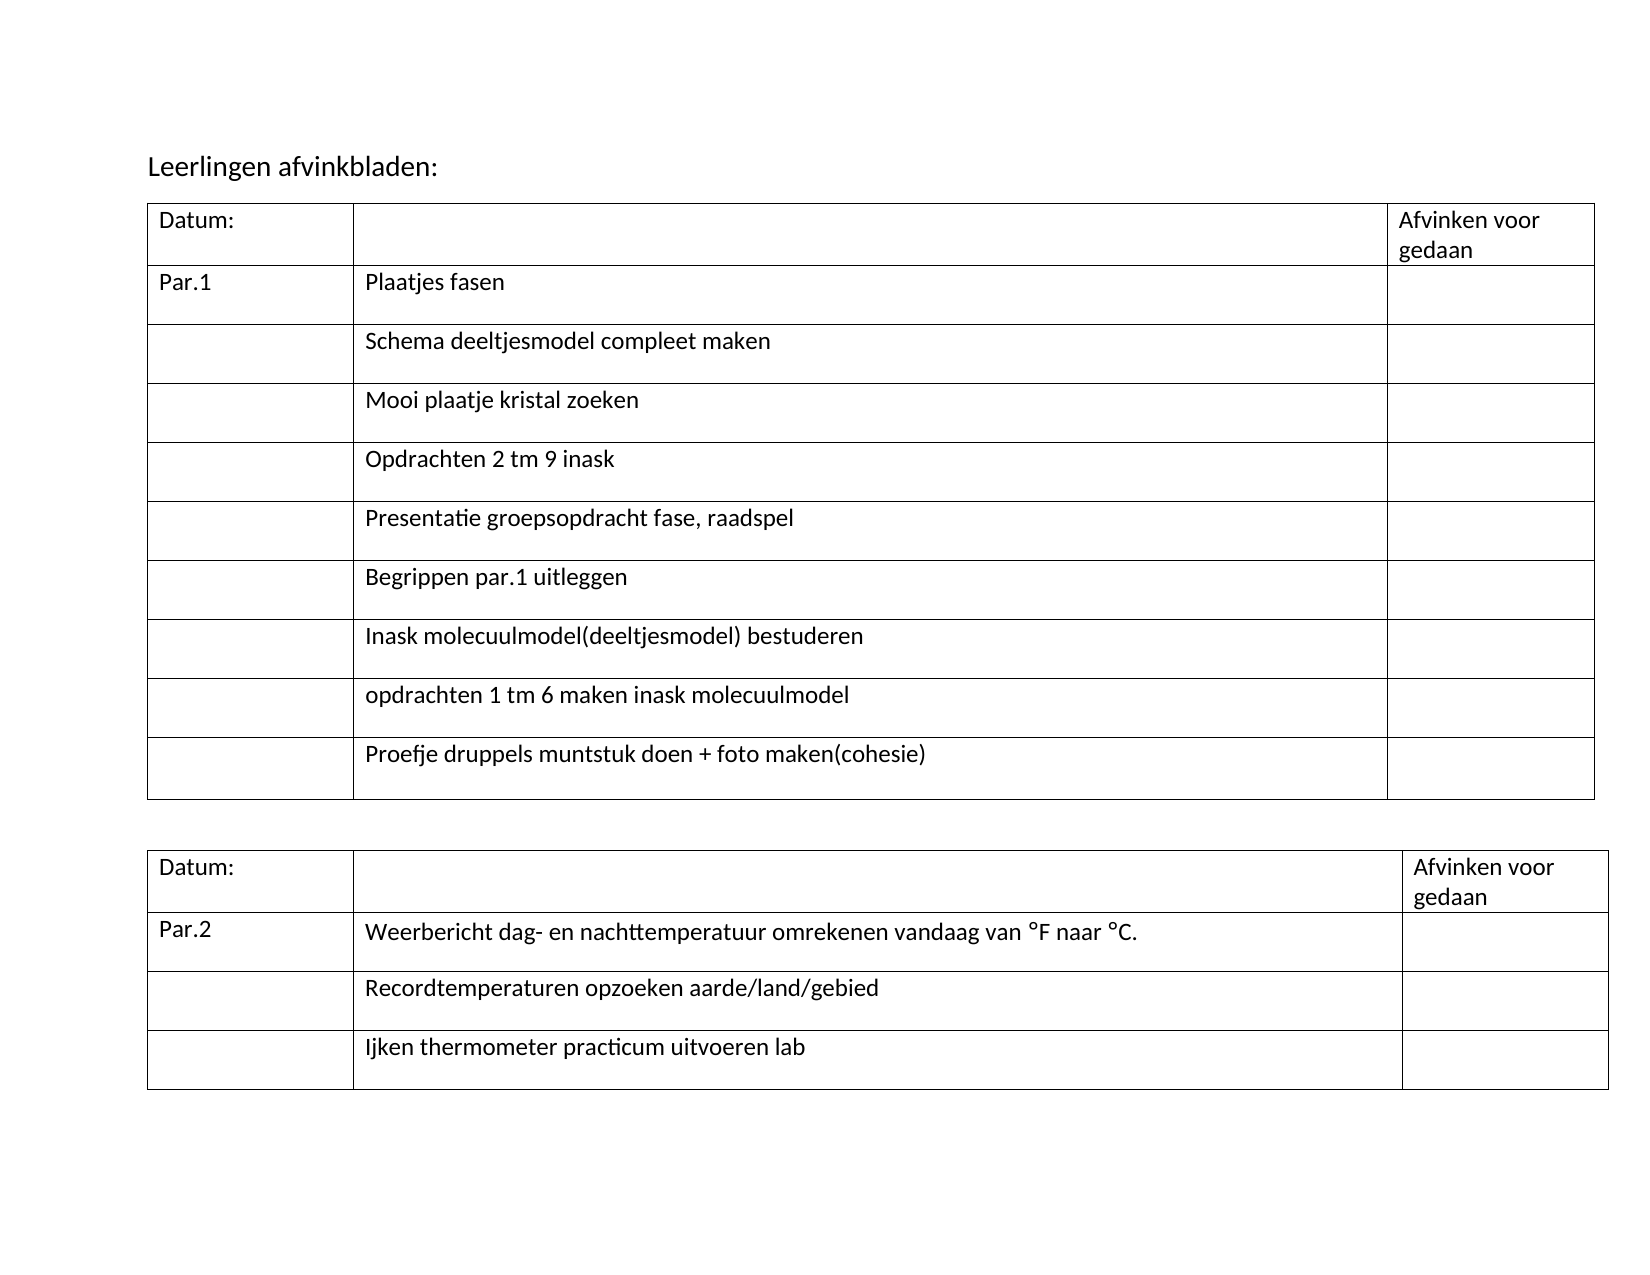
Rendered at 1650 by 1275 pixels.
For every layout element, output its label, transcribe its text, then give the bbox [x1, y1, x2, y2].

table_cell [1388, 384, 1594, 442]
table_cell [1388, 266, 1594, 324]
table_cell [1388, 620, 1594, 678]
table_cell Proefje druppels muntstuk doen + foto maken(cohesie) [354, 738, 1387, 799]
table_cell Recordtemperaturen opzoeken aarde/land/gebied [354, 972, 1402, 1030]
table_cell Begrippen par.1 uitleggen [354, 561, 1387, 619]
table_cell Weerbericht dag- en nachttemperatuur omrekenen vandaag van °F naar °C. [354, 913, 1402, 971]
table_cell [148, 443, 353, 501]
table_cell [1403, 1031, 1608, 1089]
table_cell Opdrachten 2 tm 9 inask [354, 443, 1387, 501]
table_cell [1388, 502, 1594, 560]
table_header Afvinken voor gedaan [1403, 851, 1608, 912]
table_cell Plaatjes fasen [354, 266, 1387, 324]
table_cell [1388, 738, 1594, 799]
table_cell [148, 384, 353, 442]
table_cell [148, 1031, 353, 1089]
table_cell [1403, 972, 1608, 1030]
table_cell [148, 325, 353, 383]
table_cell Ijken thermometer practicum uitvoeren lab [354, 1031, 1402, 1089]
table_cell [148, 738, 353, 799]
table_cell [148, 502, 353, 560]
table_cell opdrachten 1 tm 6 maken inask molecuulmodel [354, 679, 1387, 737]
table_cell Mooi plaatje kristal zoeken [354, 384, 1387, 442]
table_cell [1388, 561, 1594, 619]
table_header Datum: [148, 851, 353, 912]
table_cell [148, 972, 353, 1030]
table_cell [1388, 325, 1594, 383]
table_cell Presentatie groepsopdracht fase, raadspel [354, 502, 1387, 560]
table_header Afvinken voor gedaan [1388, 204, 1594, 265]
table_cell Schema deeltjesmodel compleet maken [354, 325, 1387, 383]
table_cell [1403, 913, 1608, 971]
table_cell Par.1 [148, 266, 353, 324]
table_cell Par.2 [148, 913, 353, 971]
table_header [354, 851, 1402, 912]
table_cell [148, 620, 353, 678]
table_cell [148, 679, 353, 737]
table_header [354, 204, 1387, 265]
table_cell Inask molecuulmodel(deeltjesmodel) bestuderen [354, 620, 1387, 678]
table_cell [1388, 679, 1594, 737]
table_header Datum: [148, 204, 353, 265]
text Leerlingen afvinkbladen: [148, 148, 1502, 183]
table_cell [1388, 443, 1594, 501]
table_cell [148, 561, 353, 619]
